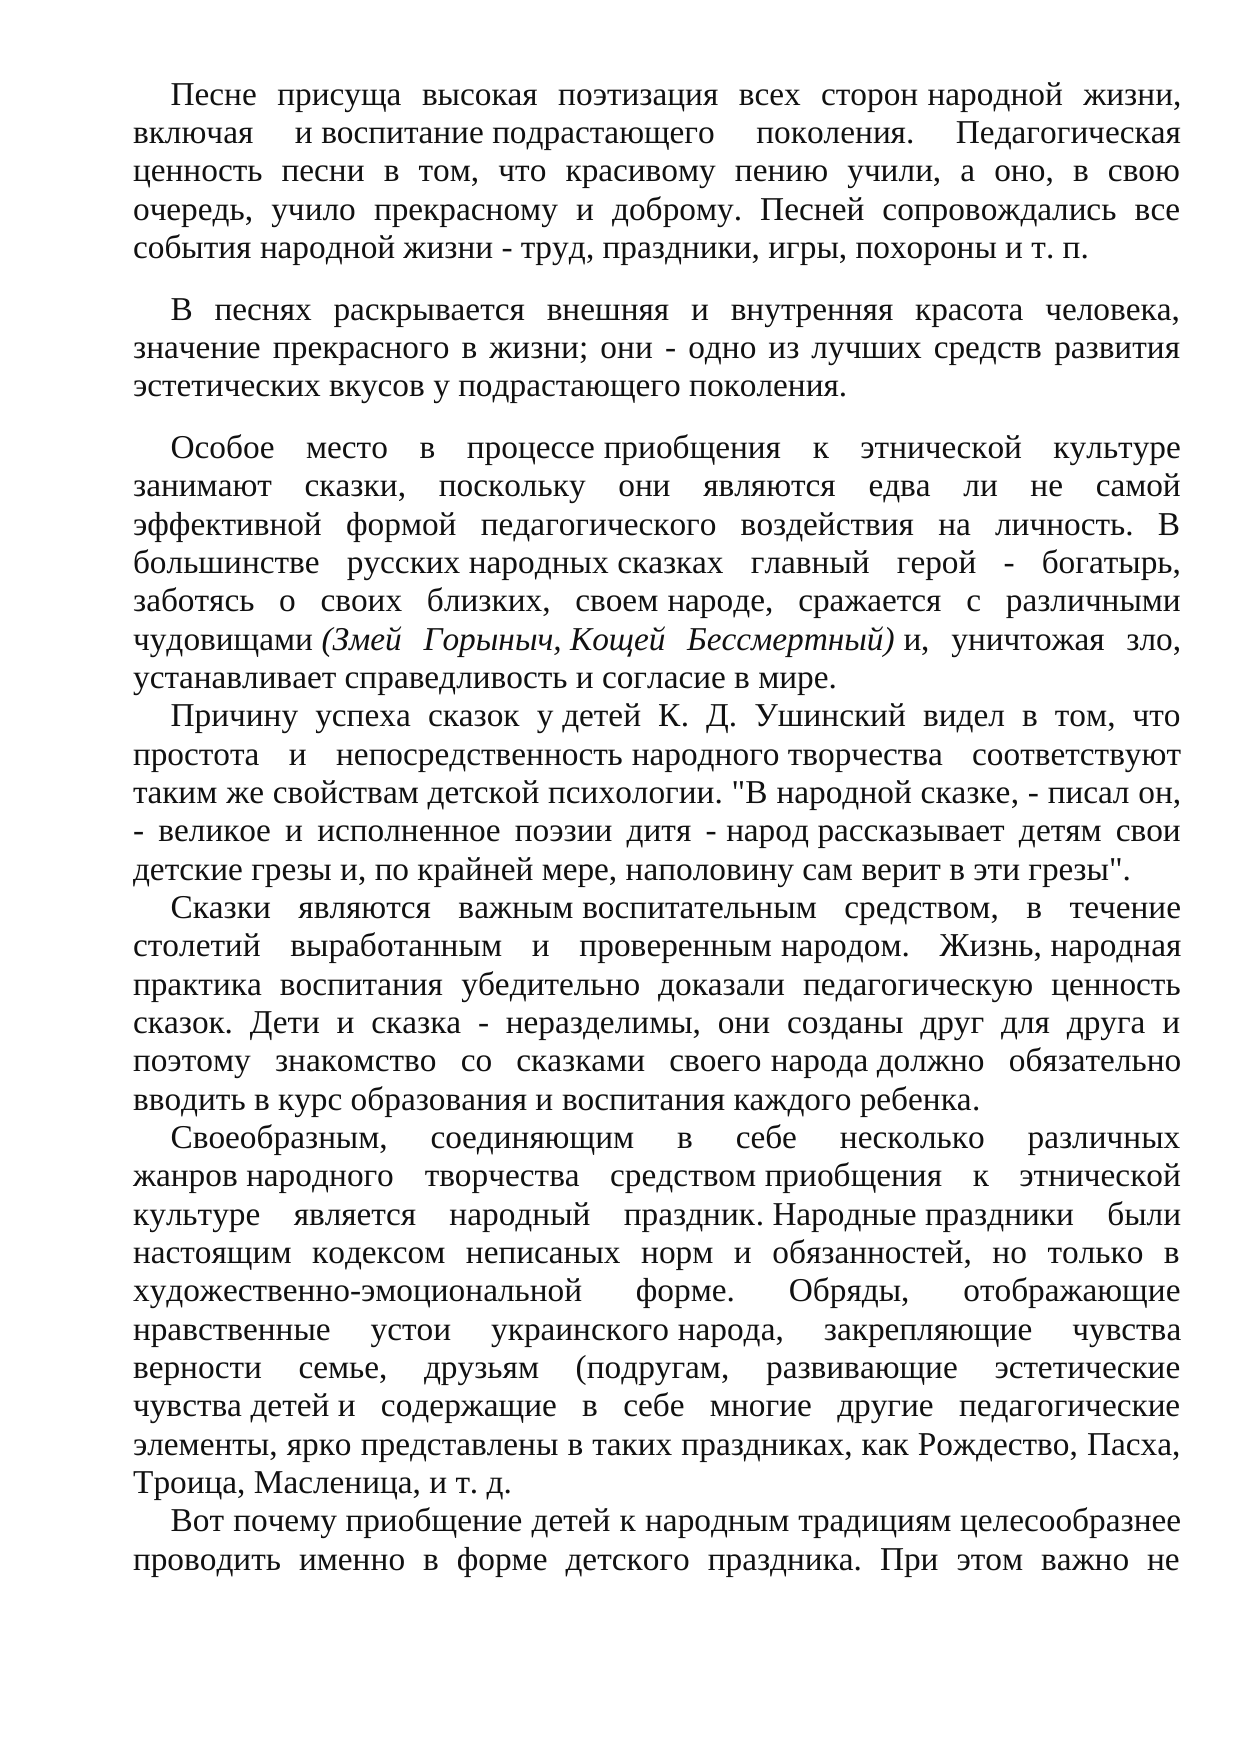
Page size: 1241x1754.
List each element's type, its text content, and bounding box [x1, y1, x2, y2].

text Причину успеха сказок у детей К. Д. Ушинский видел в том, что простота и непосредственность народного творчества соответствуют таким же свойствам детской психологии. "В народной сказке, - писал он, - великое и исполненное поэзии дитя - народ рассказывает детям свои детские грезы и, по крайней мере, наполовину сам верит в эти грезы". [133, 696, 1181, 887]
text Особое место в процессе приобщения к этнической культуре занимают сказки, поскольку они являются едва ли не самой эффективной формой педагогического воздействия на личность. В большинстве русских народных сказках главный герой - богатырь, заботясь о своих близких, своем народе, сражается с различными чудовищами (Змей Горыныч, Кощей Бессмертный) и, уничтожая зло, устанавливает справедливость и согласие в мире. [133, 427, 1181, 696]
text Песне присуща высокая поэтизация всех сторон народной жизни, включая и воспитание подрастающего поколения. Педагогическая ценность песни в том, что красивому пению учили, а оно, в свою очередь, учило прекрасному и доброму. Песней сопровождались все события народной жизни - труд, праздники, игры, похороны и т. п. [133, 74, 1181, 266]
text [133, 1501, 1181, 1577]
text Своеобразным, соединяющим в себе несколько различных жанров народного творчества средством приобщения к этнической культуре является народный праздник. Народные праздники были настоящим кодексом неписаных норм и обязанностей, но только в художественно-эмоциональной форме. Обряды, отображающие нравственные устои украинского народа, закрепляющие чувства верности семье, друзьям (подругам, развивающие эстетические чувства детей и содержащие в себе многие другие педагогические элементы, ярко представлены в таких праздниках, как Рождество, Пасха, Троица, Масленица, и т. д. [133, 1117, 1181, 1501]
text Сказки являются важным воспитательным средством, в течение столетий выработанным и проверенным народом. Жизнь, народная практика воспитания убедительно доказали педагогическую ценность сказок. Дети и сказка - неразделимы, они созданы друг для друга и поэтому знакомство со сказками своего народа должно обязательно вводить в курс образования и воспитания каждого ребенка. [133, 887, 1181, 1117]
text В песнях раскрывается внешняя и внутренняя красота человека, значение прекрасного в жизни; они - одно из лучших средств развития эстетических вкусов у подрастающего поколения. [133, 289, 1181, 404]
